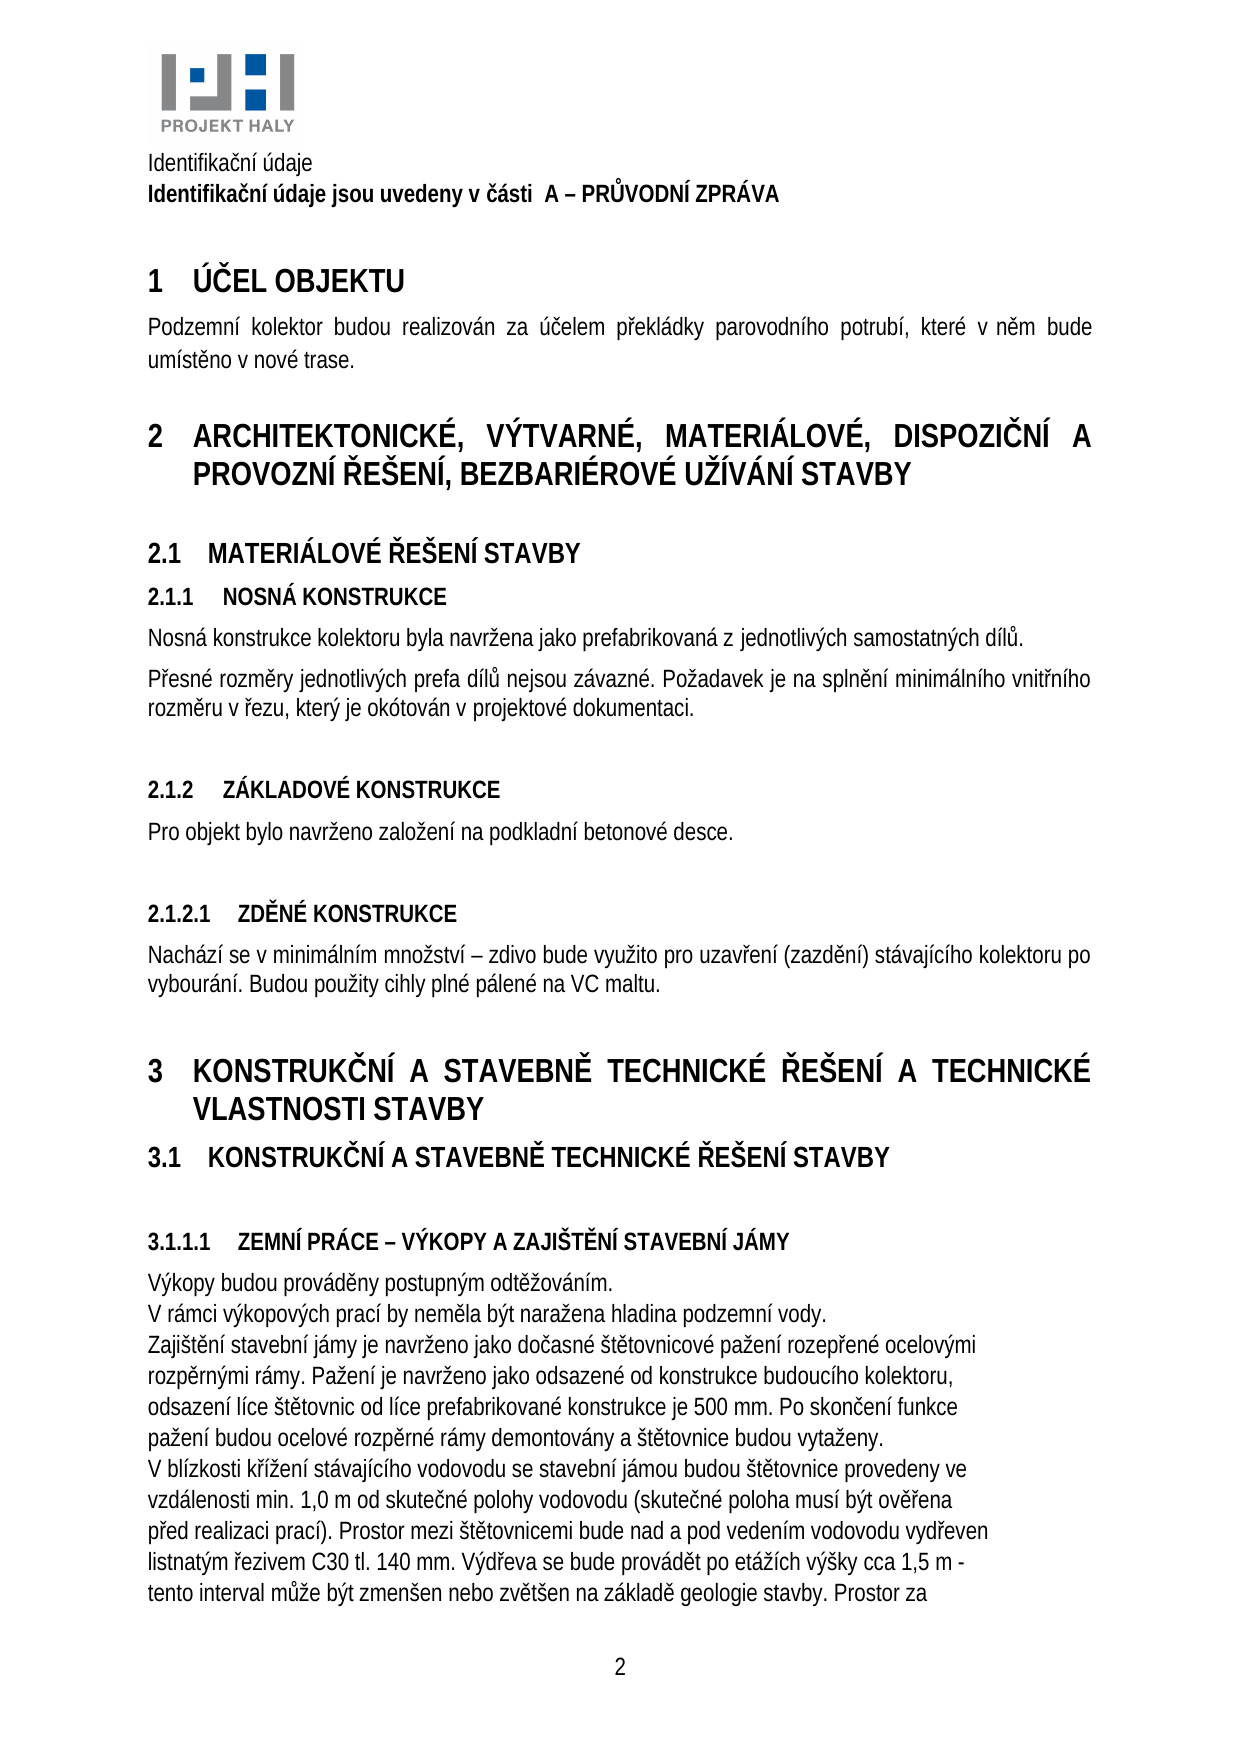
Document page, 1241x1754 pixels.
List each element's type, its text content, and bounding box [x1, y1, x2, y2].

subtitle Materiálové řešení stavby [148, 536, 1092, 570]
subtitle ARCHITEKTONICKÉ, VÝTVARNÉ, MATERIÁLOVÉ, DISPOZIČNÍ A PROVOZNÍ ŘEŠENÍ, BEZBARIÉROVÉ UŽÍVÁNÍ STAVBY [148, 416, 1092, 493]
text Identifikační údaje jsou uvedeny v části A – PRŮVODNÍ ZPRÁVA [148, 179, 1092, 207]
subtitle ÚČEL OBJEKTU [148, 261, 1092, 299]
text listnatým řezivem C30 tl. 140 mm. Výdřeva se bude provádět po etážích výšky cca 1,5 m - [148, 1547, 1092, 1575]
text Pro objekt bylo navrženo založení na podkladní betonové desce. [148, 817, 1092, 845]
subtitle NOSNÁ KONSTRUKCE [148, 582, 1092, 611]
text Identifikační údaje [148, 148, 1092, 176]
text Zajištění stavební jámy je navrženo jako dočasné štětovnicové pažení rozepřené ocelovými [148, 1330, 1092, 1359]
subtitle konstrukční a stavebně technické řešení a technické vlastnosti stavby [148, 1051, 1092, 1127]
subtitle konstrukční a stavebně technické řešení stavby [148, 1140, 1092, 1173]
text vzdálenosti min. 1,0 m od skutečné polohy vodovodu (skutečné poloha musí být ověřena [148, 1485, 1092, 1513]
text Nachází se v minimálním množství – zdivo bude využito pro uzavření (zazdění) stávajícího kolektoru po vybourání. Budou použity cihly plné pálené na VC maltu. [148, 940, 1092, 997]
subtitle zemní práce – výkopy a zajištění stavební jámy [148, 1227, 1092, 1256]
text před realizaci prací). Prostor mezi štětovnicemi bude nad a pod vedením vodovodu vydřeven [148, 1516, 1092, 1544]
text V blízkosti křížení stávajícího vodovodu se stavební jámou budou štětovnice provedeny ve [148, 1454, 1092, 1482]
text tento interval může být zmenšen nebo zvětšen na základě geologie stavby. Prostor za [148, 1577, 1092, 1606]
subtitle zděné konstrukce [148, 899, 1092, 927]
text Výkopy budou prováděny postupným odtěžováním. [148, 1268, 1092, 1297]
text V rámci výkopových prací by neměla být naražena hladina podzemní vody. [148, 1299, 1092, 1328]
subtitle ZÁKLADOVÉ KONSTRUKCE [148, 775, 1092, 804]
text pažení budou ocelové rozpěrné rámy demontovány a štětovnice budou vytaženy. [148, 1423, 1092, 1451]
text odsazení líce štětovnic od líce prefabrikované konstrukce je 500 mm. Po skončení funkce [148, 1392, 1092, 1421]
picture [147, 41, 304, 144]
text Nosná konstrukce kolektoru byla navržena jako prefabrikovaná z jednotlivých samostatných dílů. [148, 623, 1092, 652]
text rozpěrnými rámy. Pažení je navrženo jako odsazené od konstrukce budoucího kolektoru, [148, 1361, 1092, 1389]
text Přesné rozměry jednotlivých prefa dílů nejsou závazné. Požadavek je na splnění minimálního vnitřního rozměru v řezu, který je okótován v projektové dokumentaci. [148, 664, 1092, 722]
text Podzemní kolektor budou realizován za účelem překládky parovodního potrubí, které v něm bude umístěno v nové trase. [148, 312, 1092, 373]
